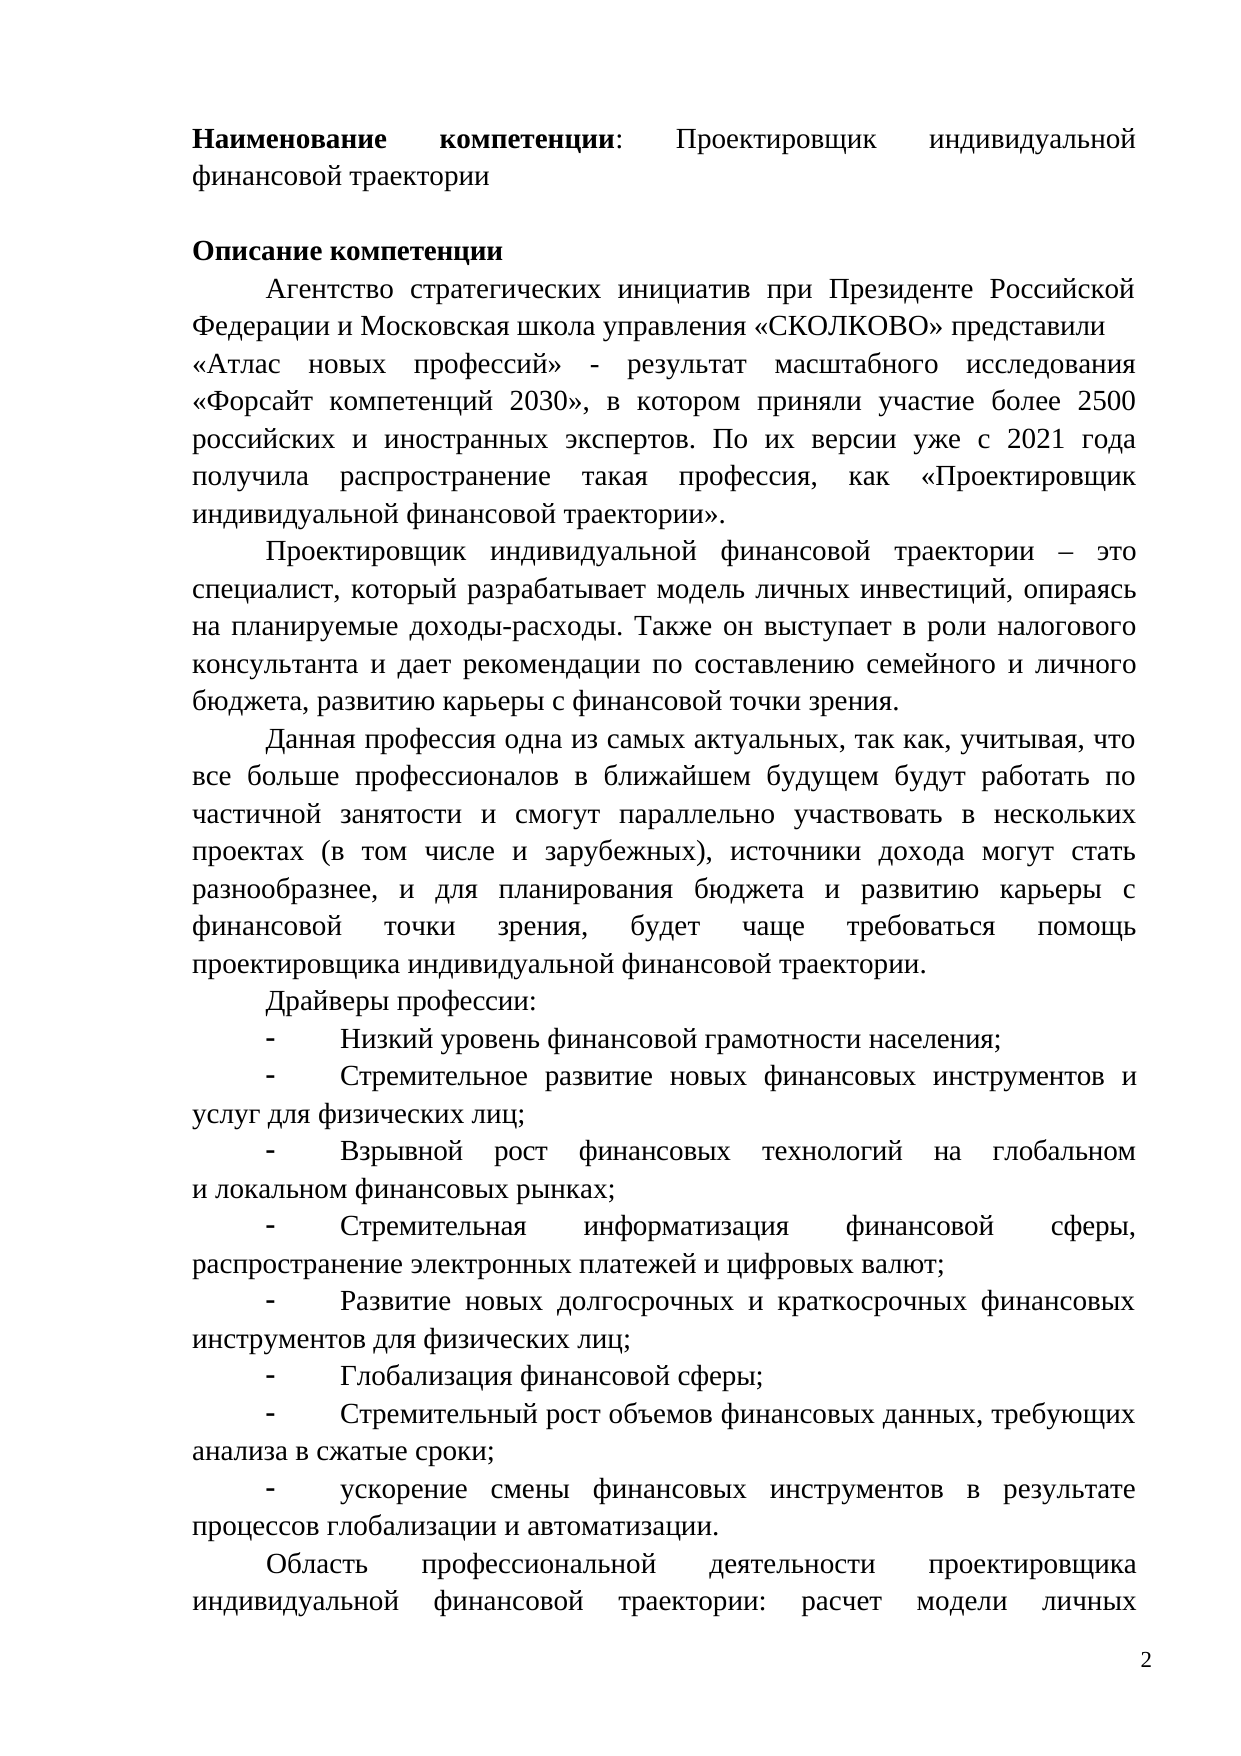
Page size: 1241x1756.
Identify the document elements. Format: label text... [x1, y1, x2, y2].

text Наименование компетенции: Проектировщик индивидуальной финансовой траектории [192, 118, 1136, 193]
text Данная профессия одна из самых актуальных, так как, учитывая, что все больше профессионалов в ближайшем будущем будут работать по частичной занятости и смогут параллельно участвовать в нескольких проектах (в том числе и зарубежных), источники дохода могут стать разнообразнее, и для планирования бюджета и развитию карьеры с финансовой точки зрения, будет чаще требоваться помощь проектировщика индивидуальной финансовой траектории. [192, 718, 1137, 981]
list ускорение смены финансовых инструментов в результате процессов глобализации и автоматизации. [192, 1468, 1136, 1543]
list Глобализация финансовой сферы; [265, 1356, 1152, 1393]
list Низкий уровень финансовой грамотности населения; [265, 1018, 1152, 1056]
list Взрывной рост финансовых технологий на глобальном и локальном финансовых рынках; [192, 1131, 1137, 1206]
text Описание компетенции [192, 231, 1152, 268]
text Проектировщик индивидуальной финансовой траектории – это специалист, который разрабатывает модель личных инвестиций, опираясь на планируемые доходы-расходы. Также он выступает в роли налогового консультанта и дает рекомендации по составлению семейного и личного бюджета, развитию карьеры с финансовой точки зрения. [192, 531, 1137, 718]
list Стремительное развитие новых финансовых инструментов и услуг для физических лиц; [192, 1056, 1137, 1131]
text Агентство стратегических инициатив при Президенте Российской Федерации и Московская школа управления «СКОЛКОВО» представили [192, 268, 1136, 343]
text Драйверы профессии: [265, 981, 1152, 1018]
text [192, 1543, 1137, 1618]
list Развитие новых долгосрочных и краткосрочных финансовых инструментов для физических лиц; [192, 1281, 1136, 1356]
text «Атлас новых профессий» - результат масштабного исследования «Форсайт компетенций 2030», в котором приняли участие более 2500 российских и иностранных экспертов. По их версии уже с 2021 года получила распространение такая профессия, как «Проектировщик индивидуальной финансовой траектории». [192, 343, 1137, 531]
list Стремительный рост объемов финансовых данных, требующих анализа в сжатые сроки; [192, 1393, 1136, 1468]
list Стремительная информатизация финансовой сферы, распространение электронных платежей и цифровых валют; [192, 1206, 1136, 1281]
